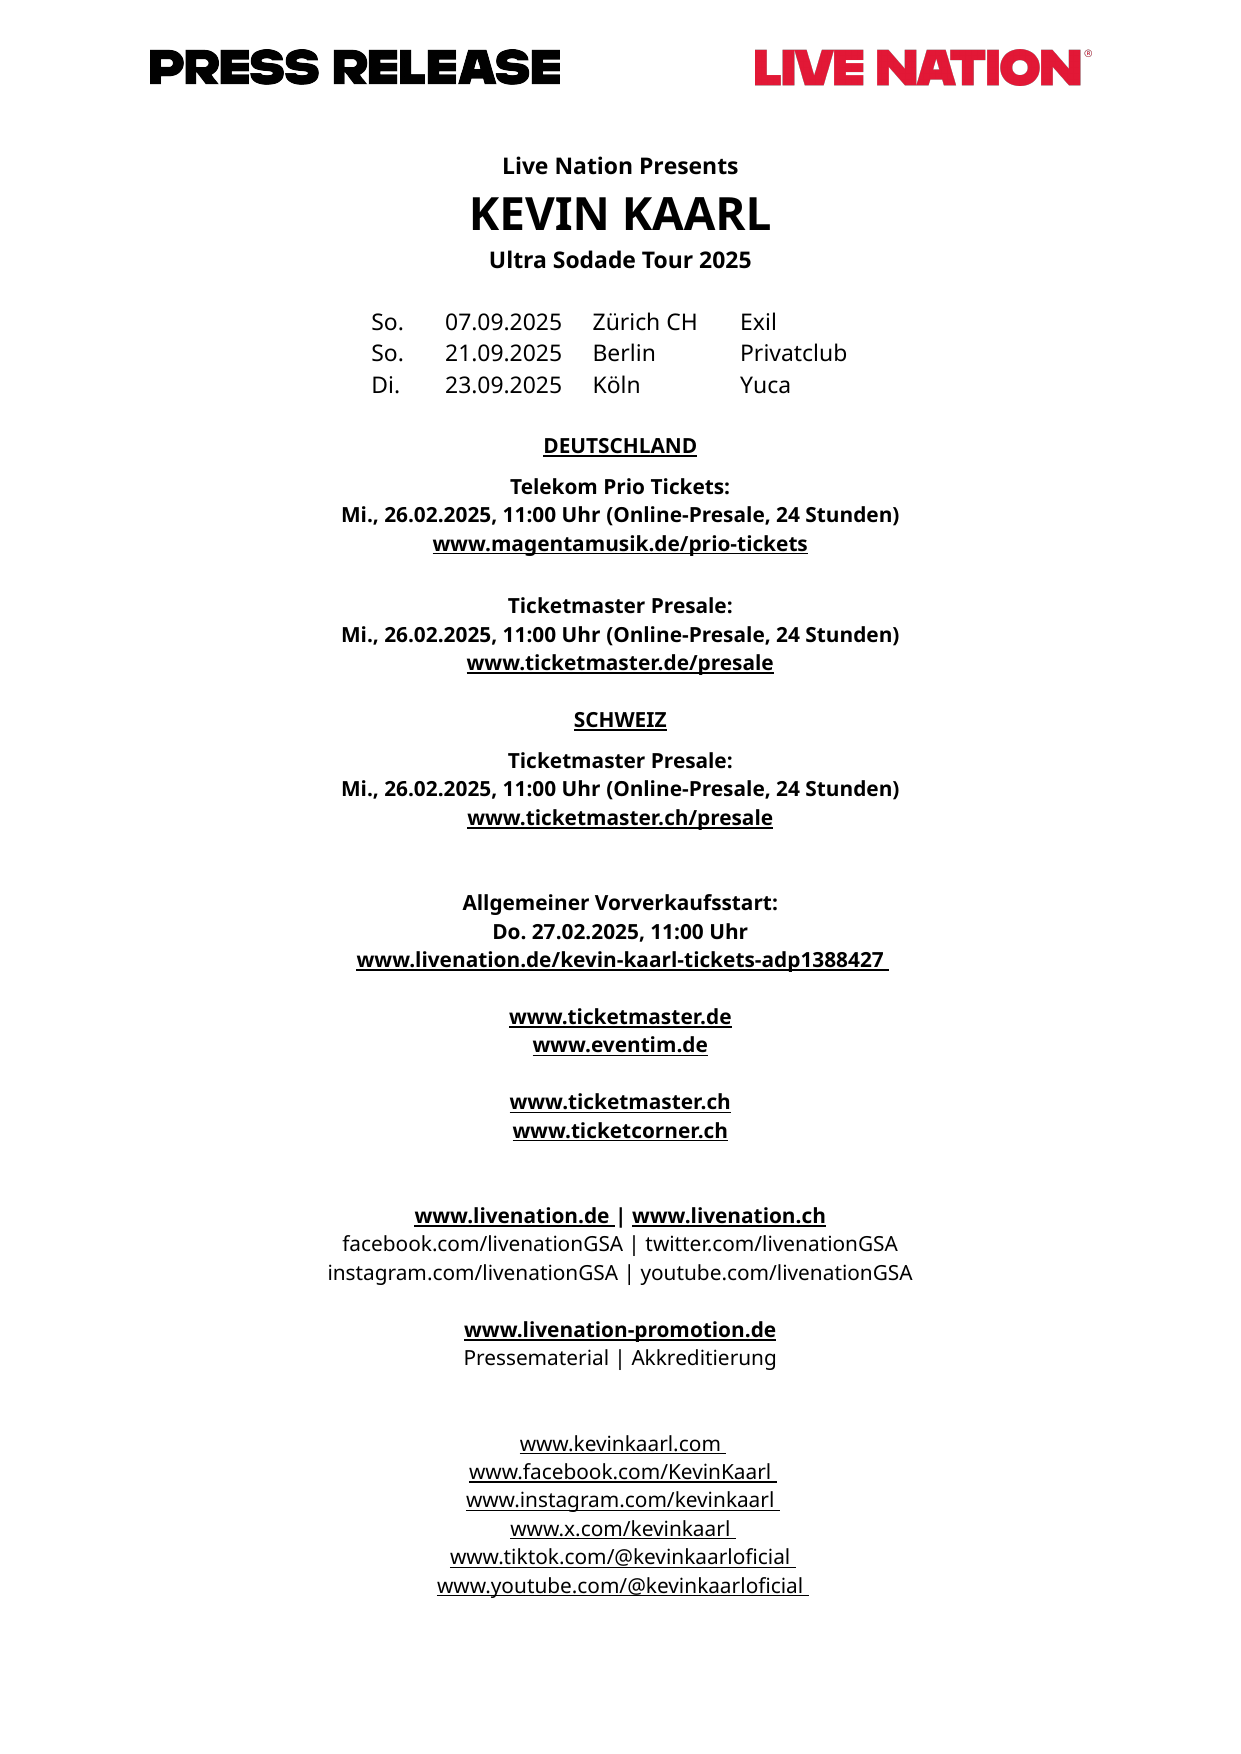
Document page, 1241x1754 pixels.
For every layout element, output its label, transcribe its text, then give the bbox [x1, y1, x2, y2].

text Do. 27.02.2025, 11:00 Uhr [150, 917, 1090, 945]
picture [755, 49, 1092, 86]
text instagram.com/livenationGSA | youtube.com/livenationGSA [150, 1258, 1090, 1286]
text www.facebook.com/KevinKaarl [150, 1457, 1090, 1486]
text Ticketmaster Presale: [150, 746, 1090, 774]
text So. 21.09.2025 Berlin Privatclub [297, 337, 1090, 369]
text www.livenation.de/kevin-kaarl-tickets-adp1388427 [150, 945, 1090, 974]
text www.magentamusik.de/prio-tickets [150, 529, 1090, 557]
text SCHWEIZ [150, 705, 1090, 734]
text www.ticketmaster.de www.eventim.de [150, 1002, 1090, 1059]
text Mi., 26.02.2025, 11:00 Uhr (Online-Presale, 24 Stunden) [150, 774, 1090, 803]
text www.x.com/kevinkaarl [150, 1514, 1090, 1542]
text KEVIN KAARL [150, 181, 1090, 244]
text So. 07.09.2025 Zürich CH Exil [297, 306, 1090, 337]
text www.livenation-promotion.de [150, 1315, 1090, 1343]
text Live Nation Presents [150, 150, 1090, 181]
picture [150, 49, 560, 85]
list www.ticketmaster.ch/presale [150, 803, 1090, 831]
text Pressematerial | Akkreditierung [150, 1343, 1090, 1372]
text www.tiktok.com/@kevinkaarloficial [150, 1542, 1090, 1571]
text www.livenation.de | www.livenation.ch facebook.com/livenationGSA | twitter.com/livenationGSA [150, 1201, 1090, 1258]
text Ticketmaster Presale: [150, 591, 1090, 620]
subtitle Allgemeiner Vorverkaufsstart: [150, 888, 1090, 917]
text Di. 23.09.2025 Köln Yuca [297, 369, 1090, 400]
text DEUTSCHLAND [150, 431, 1090, 459]
text Mi., 26.02.2025, 11:00 Uhr (Online-Presale, 24 Stunden) [150, 620, 1090, 648]
subtitle Telekom Prio Tickets: [150, 472, 1090, 501]
text www.ticketmaster.ch [150, 1087, 1090, 1116]
text www.ticketcorner.ch [150, 1116, 1090, 1144]
text Ultra Sodade Tour 2025 [150, 244, 1090, 275]
text www.kevinkaarl.com [150, 1429, 1090, 1457]
text www.instagram.com/kevinkaarl [150, 1486, 1090, 1514]
text www.youtube.com/@kevinkaarloficial [150, 1571, 1090, 1599]
subtitle www.ticketmaster.de/presale [150, 648, 1090, 677]
text Mi., 26.02.2025, 11:00 Uhr (Online-Presale, 24 Stunden) [150, 501, 1090, 529]
